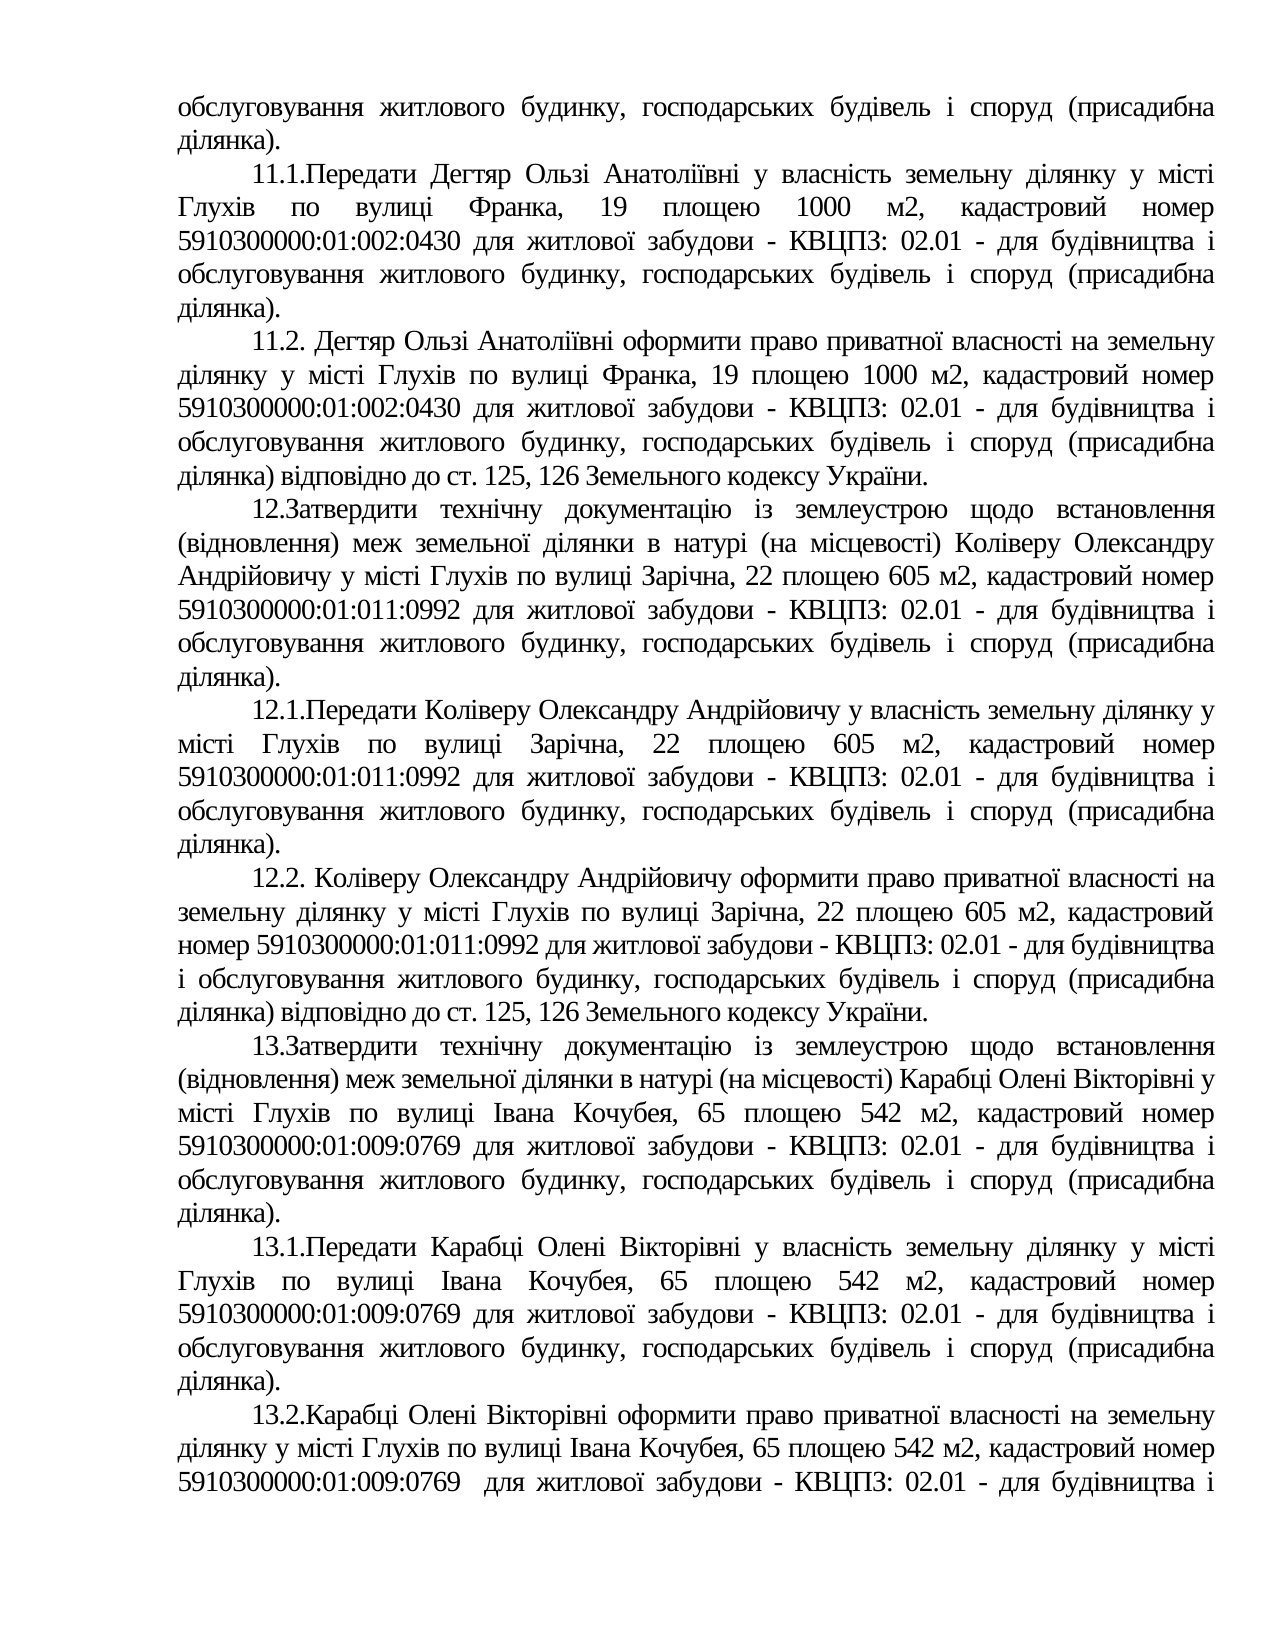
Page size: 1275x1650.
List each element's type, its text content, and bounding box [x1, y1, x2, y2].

text 11.1.Передати Дегтяр Ользі Анатоліївні у власність земельну ділянку у місті Глухів по вулиці Франка, 19 площею 1000 м2, кадастровий номер 5910300000:01:002:0430 для житлової забудови - КВЦПЗ: 02.01 - для будівництва і обслуговування житлового будинку, господарських будівель і споруд (присадибна ділянка). [177, 156, 1216, 323]
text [177, 1397, 1216, 1497]
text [177, 89, 1216, 156]
text 12.1.Передати Коліверу Олександру Андрійовичу у власність земельну ділянку у місті Глухів по вулиці Зарічна, 22 площею 605 м2, кадастровий номер 5910300000:01:011:0992 для житлової забудови - КВЦПЗ: 02.01 - для будівництва і обслуговування житлового будинку, господарських будівель і споруд (присадибна ділянка). [177, 692, 1216, 860]
text 12.Затвердити технічну документацію із землеустрою щодо встановлення (відновлення) меж земельної ділянки в натурі (на місцевості) Коліверу Олександру Андрійовичу у місті Глухів по вулиці Зарічна, 22 площею 605 м2, кадастровий номер 5910300000:01:011:0992 для житлової забудови - КВЦПЗ: 02.01 - для будівництва і обслуговування житлового будинку, господарських будівель і споруд (присадибна ділянка). [177, 491, 1216, 692]
text 12.2. Коліверу Олександру Андрійовичу оформити право приватної власності на земельну ділянку у місті Глухів по вулиці Зарічна, 22 площею 605 м2, кадастровий номер 5910300000:01:011:0992 для житлової забудови - КВЦПЗ: 02.01 - для будівництва і обслуговування житлового будинку, господарських будівель і споруд (присадибна ділянка) відповідно до ст. 125, 126 Земельного кодексу України. [177, 860, 1216, 1028]
text 13.Затвердити технічну документацію із землеустрою щодо встановлення (відновлення) меж земельної ділянки в натурі (на місцевості) Карабці Олені Вікторівні у місті Глухів по вулиці Івана Кочубея, 65 площею 542 м2, кадастровий номер 5910300000:01:009:0769 для житлової забудови - КВЦПЗ: 02.01 - для будівництва і обслуговування житлового будинку, господарських будівель і споруд (присадибна ділянка). [177, 1028, 1216, 1229]
text 11.2. Дегтяр Ользі Анатоліївні оформити право приватної власності на земельну ділянку у місті Глухів по вулиці Франка, 19 площею 1000 м2, кадастровий номер 5910300000:01:002:0430 для житлової забудови - КВЦПЗ: 02.01 - для будівництва і обслуговування житлового будинку, господарських будівель і споруд (присадибна ділянка) відповідно до ст. 125, 126 Земельного кодексу України. [177, 323, 1216, 491]
text 13.1.Передати Карабці Олені Вікторівні у власність земельну ділянку у місті Глухів по вулиці Івана Кочубея, 65 площею 542 м2, кадастровий номер 5910300000:01:009:0769 для житлової забудови - КВЦПЗ: 02.01 - для будівництва і обслуговування житлового будинку, господарських будівель і споруд (присадибна ділянка). [177, 1229, 1216, 1397]
